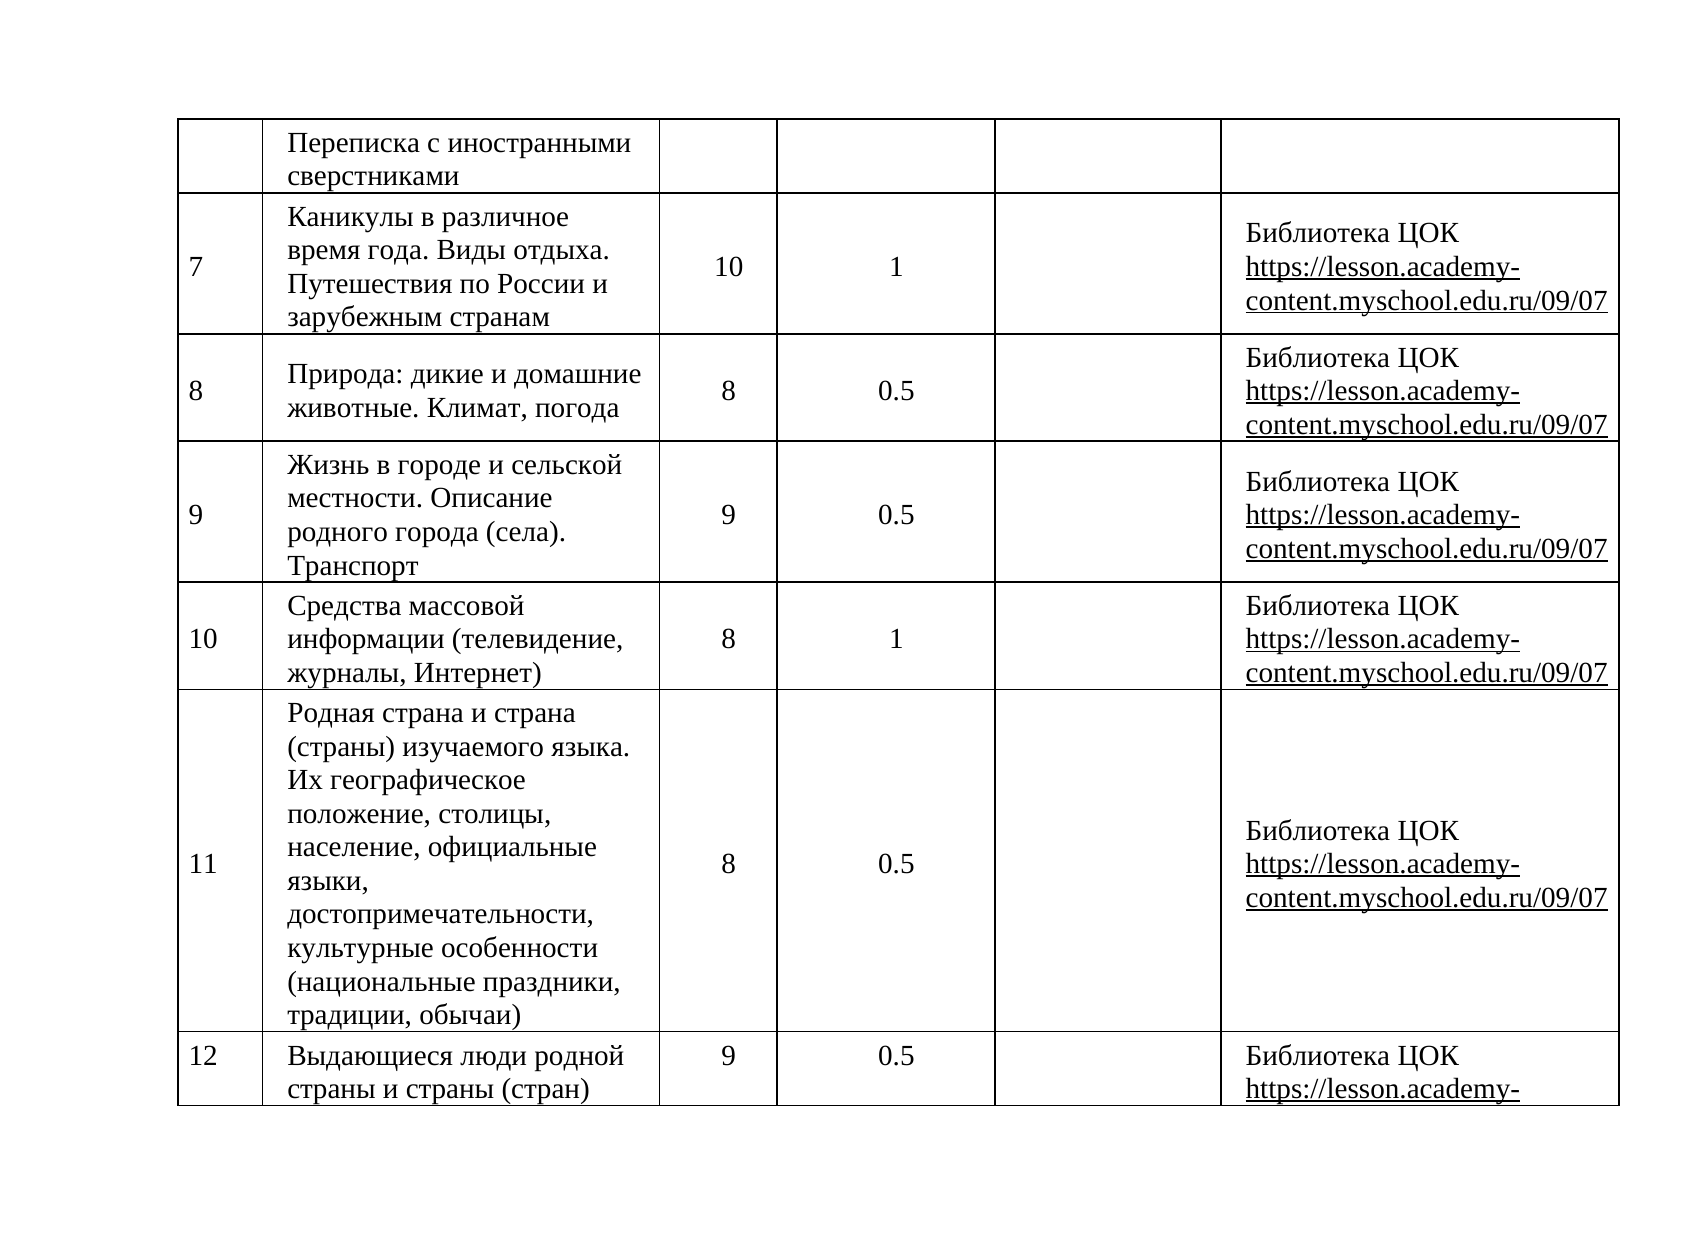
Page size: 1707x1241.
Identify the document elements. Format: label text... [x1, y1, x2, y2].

table_cell [996, 335, 1220, 440]
table_cell [996, 120, 1220, 192]
table_cell 1 [778, 194, 994, 333]
table_cell 8 [660, 335, 776, 440]
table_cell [1222, 120, 1618, 192]
table_cell Библиотека ЦОК https://lesson.academy-content.myschool.edu.ru/09/07 [1222, 690, 1618, 1031]
table_cell 8 [660, 120, 776, 192]
table_cell 10 [660, 194, 776, 333]
table_cell 12 [179, 1032, 262, 1105]
table_cell Библиотека ЦОК https://lesson.academy-content.myschool.edu.ru/09/07 [1222, 335, 1618, 440]
table_cell 9 [660, 1032, 776, 1105]
table_cell [996, 1032, 1220, 1105]
table_cell 11 [179, 690, 262, 1031]
table_cell 7 [179, 194, 262, 333]
table_cell Жизнь в городе и сельской местности. Описание родного города (села). Транспорт [263, 442, 659, 581]
table_cell Каникулы в различное время года. Виды отдыха. Путешествия по России и зарубежным странам [263, 194, 659, 333]
table_cell [996, 194, 1220, 333]
table_cell 0.5 [778, 690, 994, 1031]
table_cell Библиотека ЦОК https://lesson.academy-content.myschool.edu.ru/09/07 [1222, 194, 1618, 333]
table_cell 0.5 [778, 442, 994, 581]
table_cell Средства массовой информации (телевидение, журналы, Интернет) [263, 583, 659, 689]
table_cell 8 [660, 583, 776, 689]
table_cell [263, 1032, 659, 1105]
table_cell Природа: дикие и домашние животные. Климат, погода [263, 335, 659, 440]
table_cell Библиотека ЦОК https://lesson.academy-content.myschool.edu.ru/09/07 [1222, 442, 1618, 581]
table_cell Библиотека ЦОК https://lesson.academy-content.myschool.edu.ru/09/07 [1222, 583, 1618, 689]
table_cell [996, 442, 1220, 581]
table_cell 0.5 [778, 335, 994, 440]
table_cell 8 [179, 335, 262, 440]
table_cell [263, 120, 659, 192]
table_cell 8 [660, 690, 776, 1031]
table_cell 9 [179, 442, 262, 581]
table_cell 1 [778, 120, 994, 192]
table_cell 10 [179, 583, 262, 689]
table_cell 1 [778, 583, 994, 689]
table_cell 0.5 [778, 1032, 994, 1105]
table_cell [996, 690, 1220, 1031]
table_cell Родная страна и страна (страны) изучаемого языка. Их географическое положение, столицы, население, официальные языки, достопримечательности, культурные особенности (национальные праздники, традиции, обычаи) [263, 690, 659, 1031]
table_cell [996, 583, 1220, 689]
table_cell 9 [660, 442, 776, 581]
table_cell 6 [179, 120, 262, 192]
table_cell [1222, 1032, 1618, 1105]
